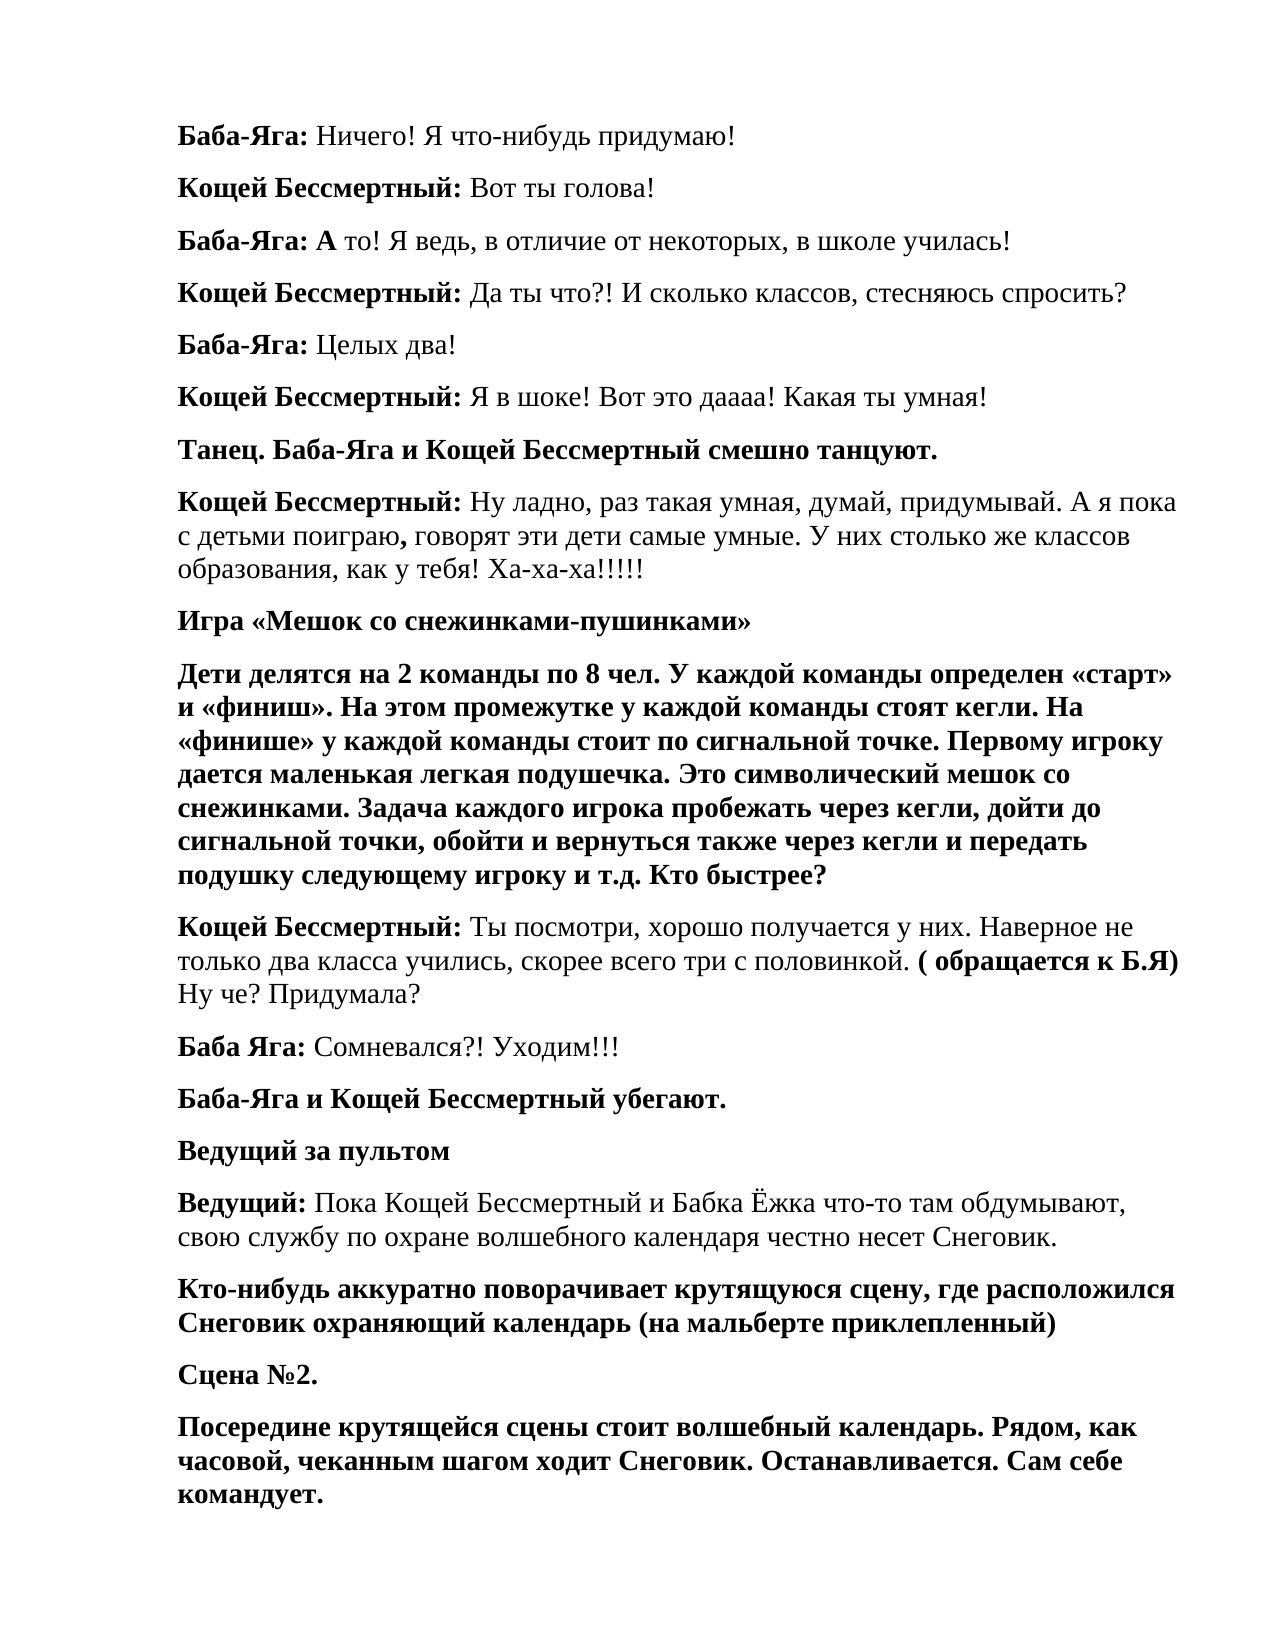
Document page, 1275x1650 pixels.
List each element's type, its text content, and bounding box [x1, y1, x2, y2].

text Кощей Бессмертный: Я в шоке! Вот это даааа! Какая ты умная! [177, 379, 1186, 413]
text Танец. Баба-Яга и Кощей Бессмертный смешно танцуют. [177, 432, 1186, 465]
text Кощей Бессмертный: Ты посмотри, хорошо получается у них. Наверное не только два класса учились, скорее всего три с половинкой. ( обращается к Б.Я) Ну че? Придумала? [177, 909, 1186, 1010]
text Кто-нибудь аккуратно поворачивает крутящуюся сцену, где расположился Снеговик охраняющий календарь (на мальберте приклепленный) [177, 1271, 1186, 1338]
text Дети делятся на 2 команды по 8 чел. У каждой команды определен «старт» и «финиш». На этом промежутке у каждой команды стоят кегли. На «финише» у каждой команды стоит по сигнальной точке. Первому игроку дается маленькая легкая подушечка. Это символический мешок со снежинками. Задача каждого игрока пробежать через кегли, дойти до сигнальной точки, обойти и вернуться также через кегли и передать подушку следующему игроку и т.д. Кто быстрее? [177, 656, 1186, 891]
text Баба-Яга: Целых два! [177, 327, 1186, 361]
text Сцена №2. [177, 1357, 1186, 1391]
text Игра «Мешок со снежинками-пушинками» [177, 603, 1186, 637]
text Ведущий: Пока Кощей Бессмертный и Бабка Ёжка что-то там обдумывают, свою службу по охране волшебного календаря честно несет Снеговик. [177, 1186, 1186, 1253]
text Баба-Яга: Ничего! Я что-нибудь придумаю! [177, 118, 1186, 152]
text Кощей Бессмертный: Да ты что?! И сколько классов, стесняюсь спросить? [177, 275, 1186, 308]
text Ведущий за пультом [177, 1133, 1186, 1167]
text Баба Яга: Сомневался?! Уходим!!! [177, 1029, 1186, 1062]
text Кощей Бессмертный: Ну ладно, раз такая умная, думай, придумывай. А я пока с детьми поиграю, говорят эти дети самые умные. У них столько же классов образования, как у тебя! Ха-ха-ха!!!!! [177, 484, 1186, 585]
text Посередине крутящейся сцены стоит волшебный календарь. Рядом, как часовой, чеканным шагом ходит Снеговик. Останавливается. Сам себе командует. [177, 1409, 1186, 1510]
text Баба-Яга и Кощей Бессмертный убегают. [177, 1081, 1186, 1114]
text Кощей Бессмертный: Вот ты голова! [177, 170, 1186, 204]
text Баба-Яга: А то! Я ведь, в отличие от некоторых, в школе училась! [177, 223, 1186, 256]
